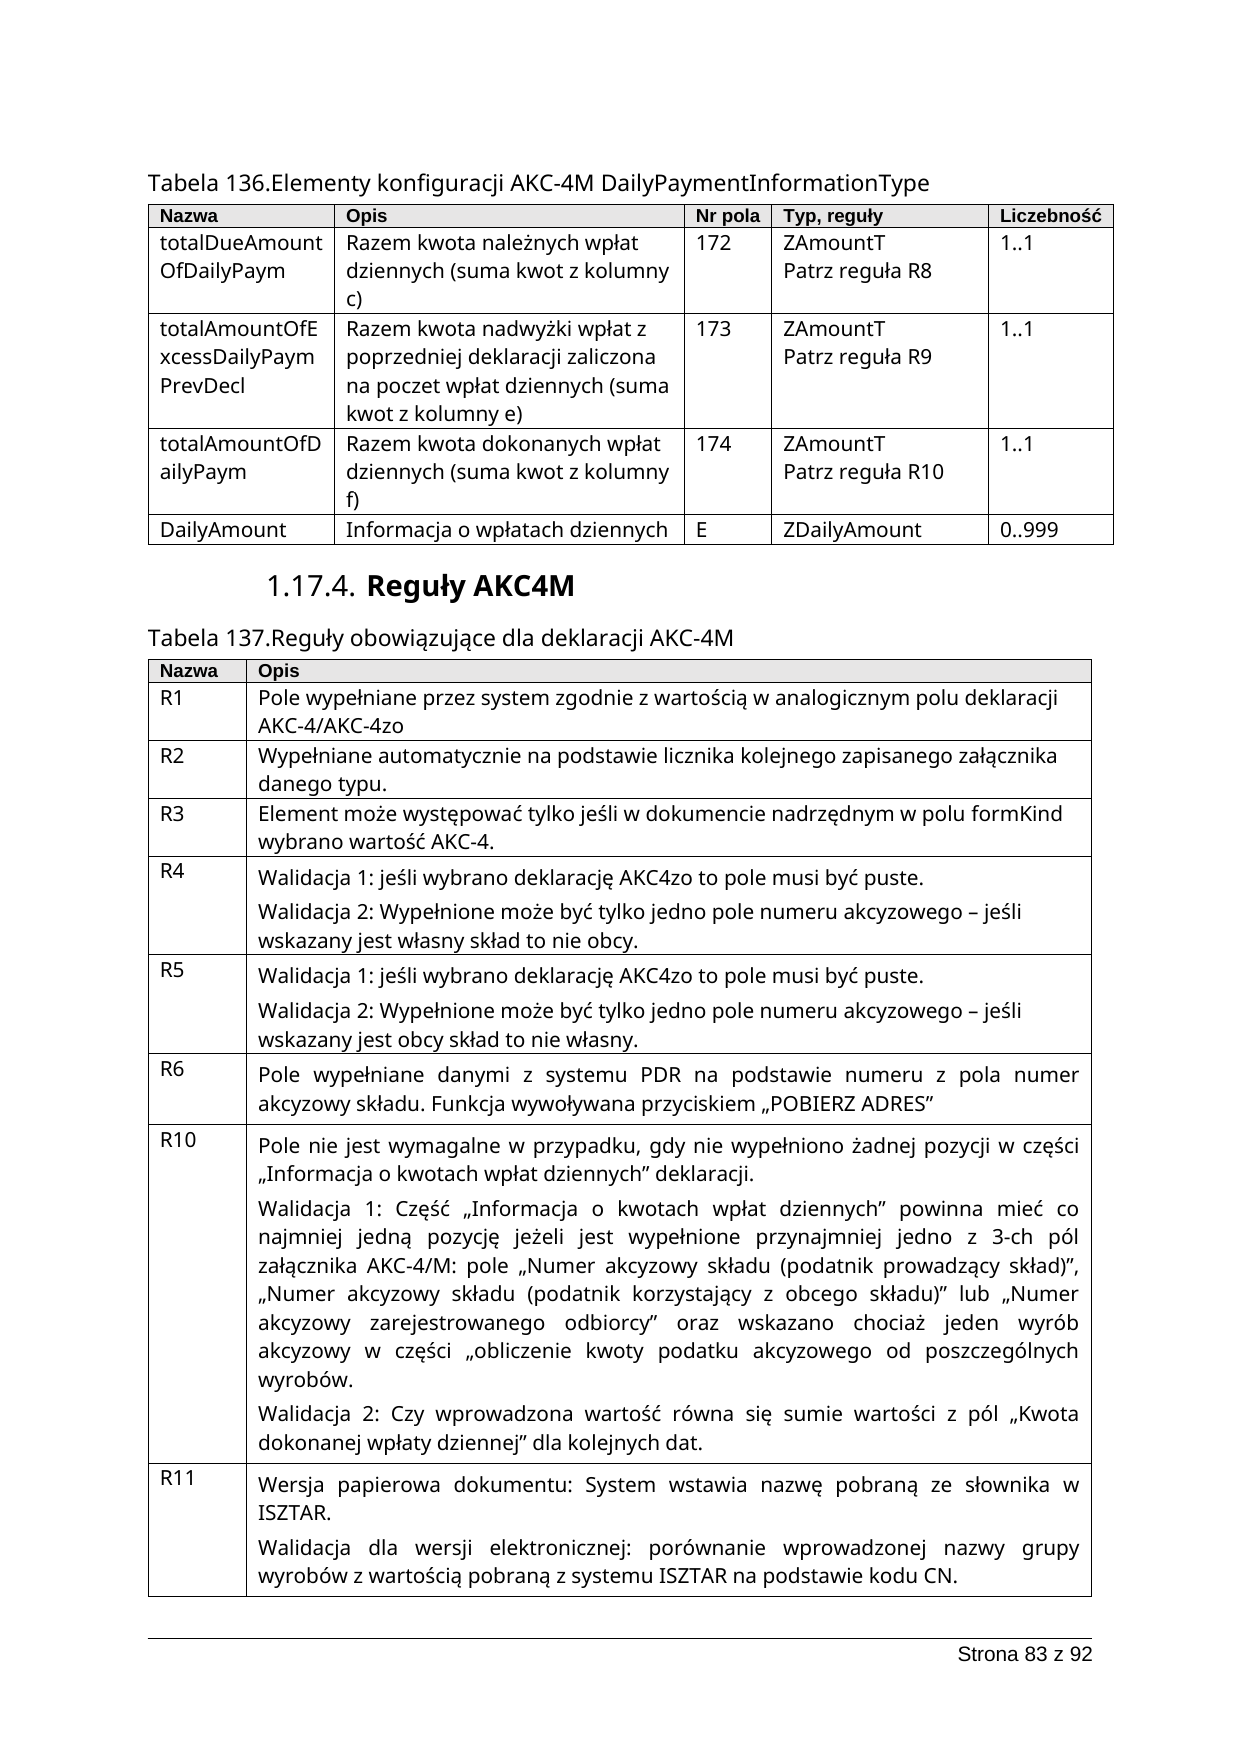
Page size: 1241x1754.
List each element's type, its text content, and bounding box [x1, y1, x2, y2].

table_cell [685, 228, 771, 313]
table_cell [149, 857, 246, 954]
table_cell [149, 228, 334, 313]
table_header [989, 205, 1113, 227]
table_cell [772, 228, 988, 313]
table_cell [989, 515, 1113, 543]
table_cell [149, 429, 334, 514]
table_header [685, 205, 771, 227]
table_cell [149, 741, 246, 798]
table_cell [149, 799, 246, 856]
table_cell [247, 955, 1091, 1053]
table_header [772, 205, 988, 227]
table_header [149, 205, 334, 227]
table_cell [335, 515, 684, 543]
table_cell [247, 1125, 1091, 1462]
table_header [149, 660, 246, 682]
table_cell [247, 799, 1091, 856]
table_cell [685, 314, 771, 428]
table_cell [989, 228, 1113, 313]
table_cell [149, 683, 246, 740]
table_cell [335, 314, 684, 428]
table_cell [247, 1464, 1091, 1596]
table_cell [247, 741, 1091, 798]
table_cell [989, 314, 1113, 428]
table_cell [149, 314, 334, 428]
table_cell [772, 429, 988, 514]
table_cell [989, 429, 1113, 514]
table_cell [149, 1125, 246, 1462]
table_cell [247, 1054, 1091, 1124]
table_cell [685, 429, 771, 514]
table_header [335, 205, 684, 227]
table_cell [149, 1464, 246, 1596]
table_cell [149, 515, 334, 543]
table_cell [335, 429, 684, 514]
subtitle Reguły AKC4M [266, 569, 1092, 603]
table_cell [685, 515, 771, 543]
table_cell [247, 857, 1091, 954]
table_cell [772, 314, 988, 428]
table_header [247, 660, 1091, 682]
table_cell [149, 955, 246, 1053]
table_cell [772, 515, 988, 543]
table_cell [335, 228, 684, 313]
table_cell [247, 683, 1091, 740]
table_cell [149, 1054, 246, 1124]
